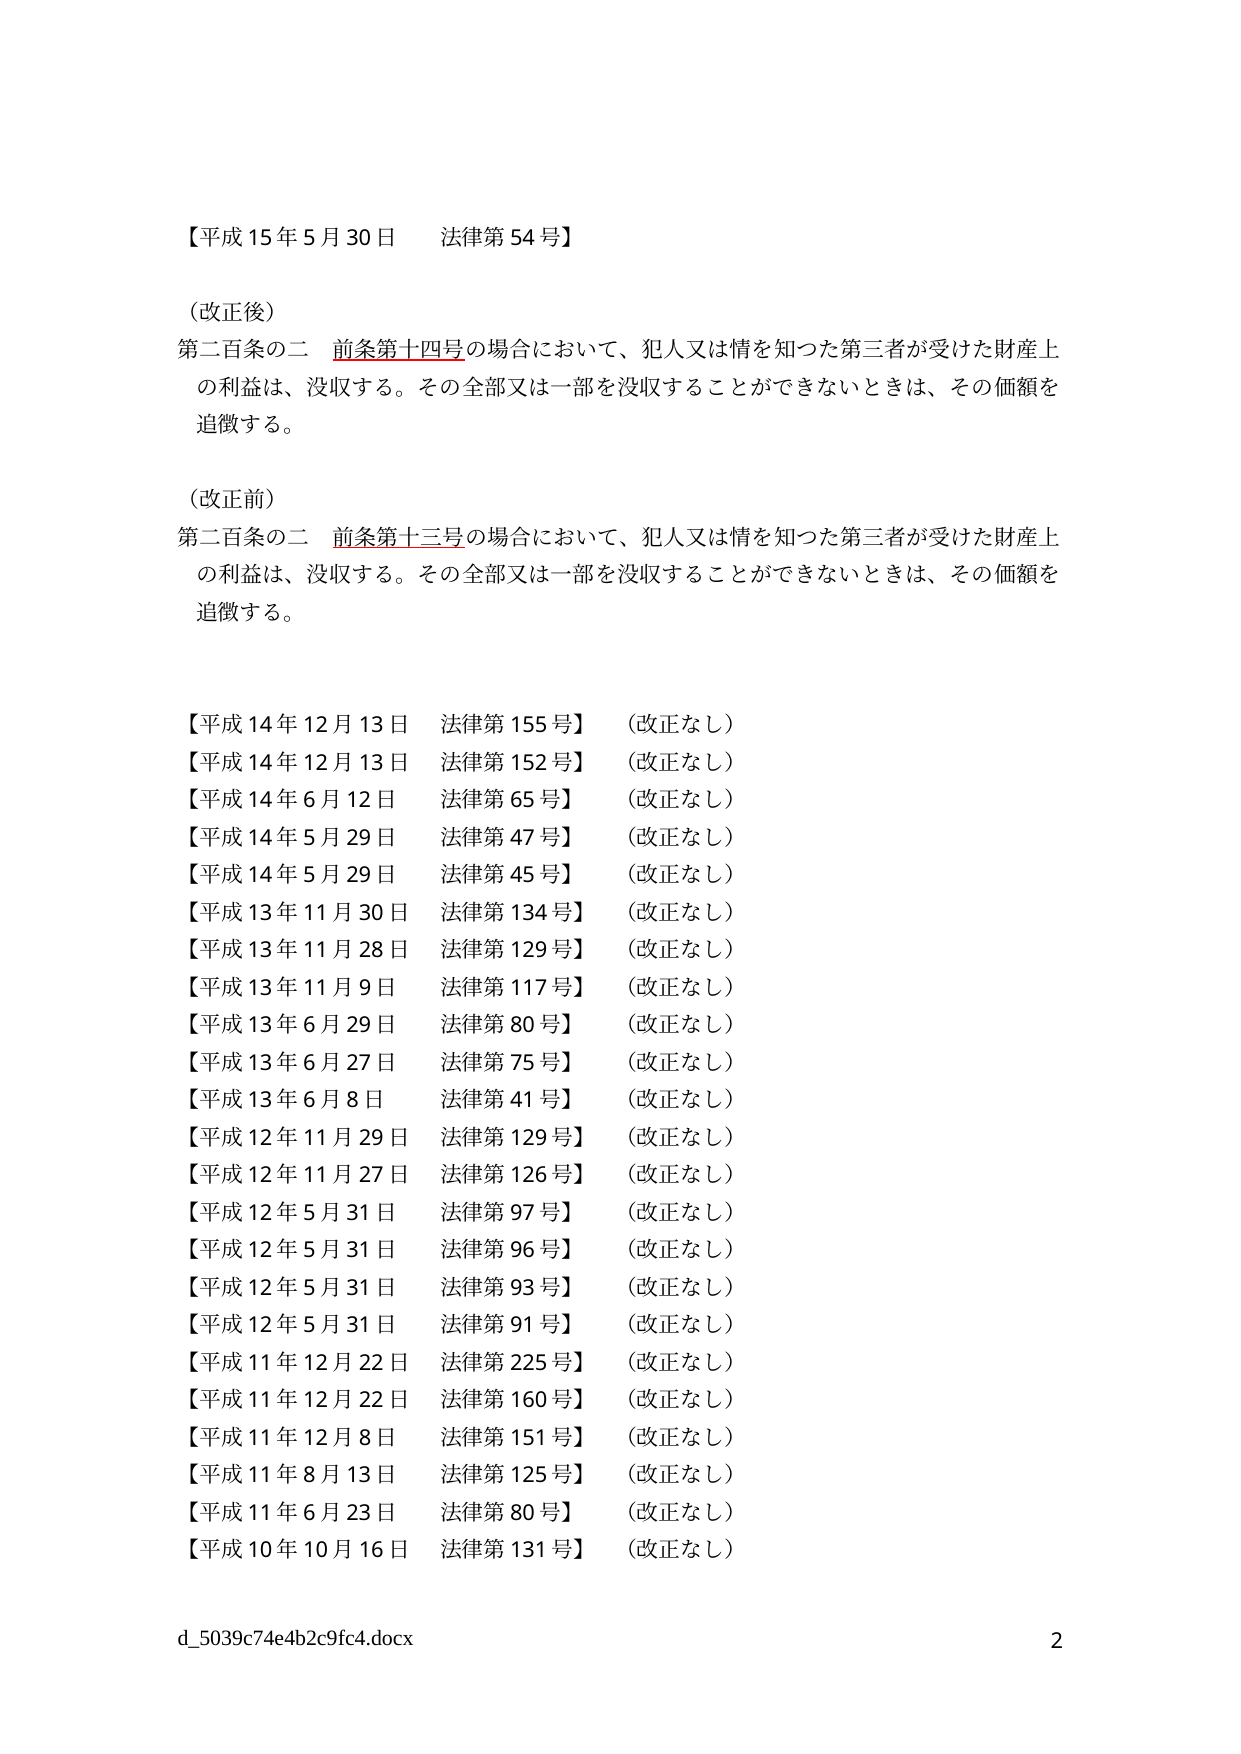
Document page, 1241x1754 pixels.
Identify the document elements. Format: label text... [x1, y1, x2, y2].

text 【平成12年5月31日 法律第91号】 （改正なし） [177, 1304, 1063, 1342]
text 【平成11年12月8日 法律第151号】 （改正なし） [177, 1417, 1063, 1454]
text 【平成14年5月29日 法律第45号】 （改正なし） [177, 854, 1063, 892]
text 【平成12年11月29日 法律第129号】 （改正なし） [177, 1117, 1063, 1154]
text 【平成14年12月13日 法律第155号】 （改正なし） [177, 704, 1063, 742]
text 【平成14年6月12日 法律第65号】 （改正なし） [177, 779, 1063, 817]
text 【平成13年6月8日 法律第41号】 （改正なし） [177, 1079, 1063, 1117]
text 【平成12年5月31日 法律第93号】 （改正なし） [177, 1267, 1063, 1304]
text 【平成12年5月31日 法律第96号】 （改正なし） [177, 1229, 1063, 1267]
text 【平成13年11月28日 法律第129号】 （改正なし） [177, 929, 1063, 967]
text 【平成10年10月16日 法律第131号】 （改正なし） [177, 1529, 1063, 1567]
text 【平成13年6月29日 法律第80号】 （改正なし） [177, 1004, 1063, 1042]
text 【平成12年5月31日 法律第97号】 （改正なし） [177, 1192, 1063, 1229]
text 第二百条の二 前条第十三号の場合において、犯人又は情を知つた第三者が受けた財産上の利益は、没収する。その全部又は一部を没収することができないときは、その価額を追徴する。 [177, 517, 1063, 629]
text 【平成12年11月27日 法律第126号】 （改正なし） [177, 1154, 1063, 1192]
text 【平成14年12月13日 法律第152号】 （改正なし） [177, 742, 1063, 779]
text 【平成11年12月22日 法律第160号】 （改正なし） [177, 1379, 1063, 1417]
text 【平成11年8月13日 法律第125号】 （改正なし） [177, 1454, 1063, 1492]
text （改正後） [177, 292, 1063, 329]
text 第二百条の二 前条第十四号の場合において、犯人又は情を知つた第三者が受けた財産上の利益は、没収する。その全部又は一部を没収することができないときは、その価額を追徴する。 [177, 329, 1063, 442]
text 【平成11年6月23日 法律第80号】 （改正なし） [177, 1492, 1063, 1529]
text 【平成13年11月30日 法律第134号】 （改正なし） [177, 892, 1063, 929]
text （改正前） [177, 479, 1063, 517]
text 【平成11年12月22日 法律第225号】 （改正なし） [177, 1342, 1063, 1379]
text 【平成15年5月30日 法律第54号】 [177, 217, 1063, 254]
text 【平成14年5月29日 法律第47号】 （改正なし） [177, 817, 1063, 854]
text 【平成13年6月27日 法律第75号】 （改正なし） [177, 1042, 1063, 1079]
text 【平成13年11月9日 法律第117号】 （改正なし） [177, 967, 1063, 1004]
